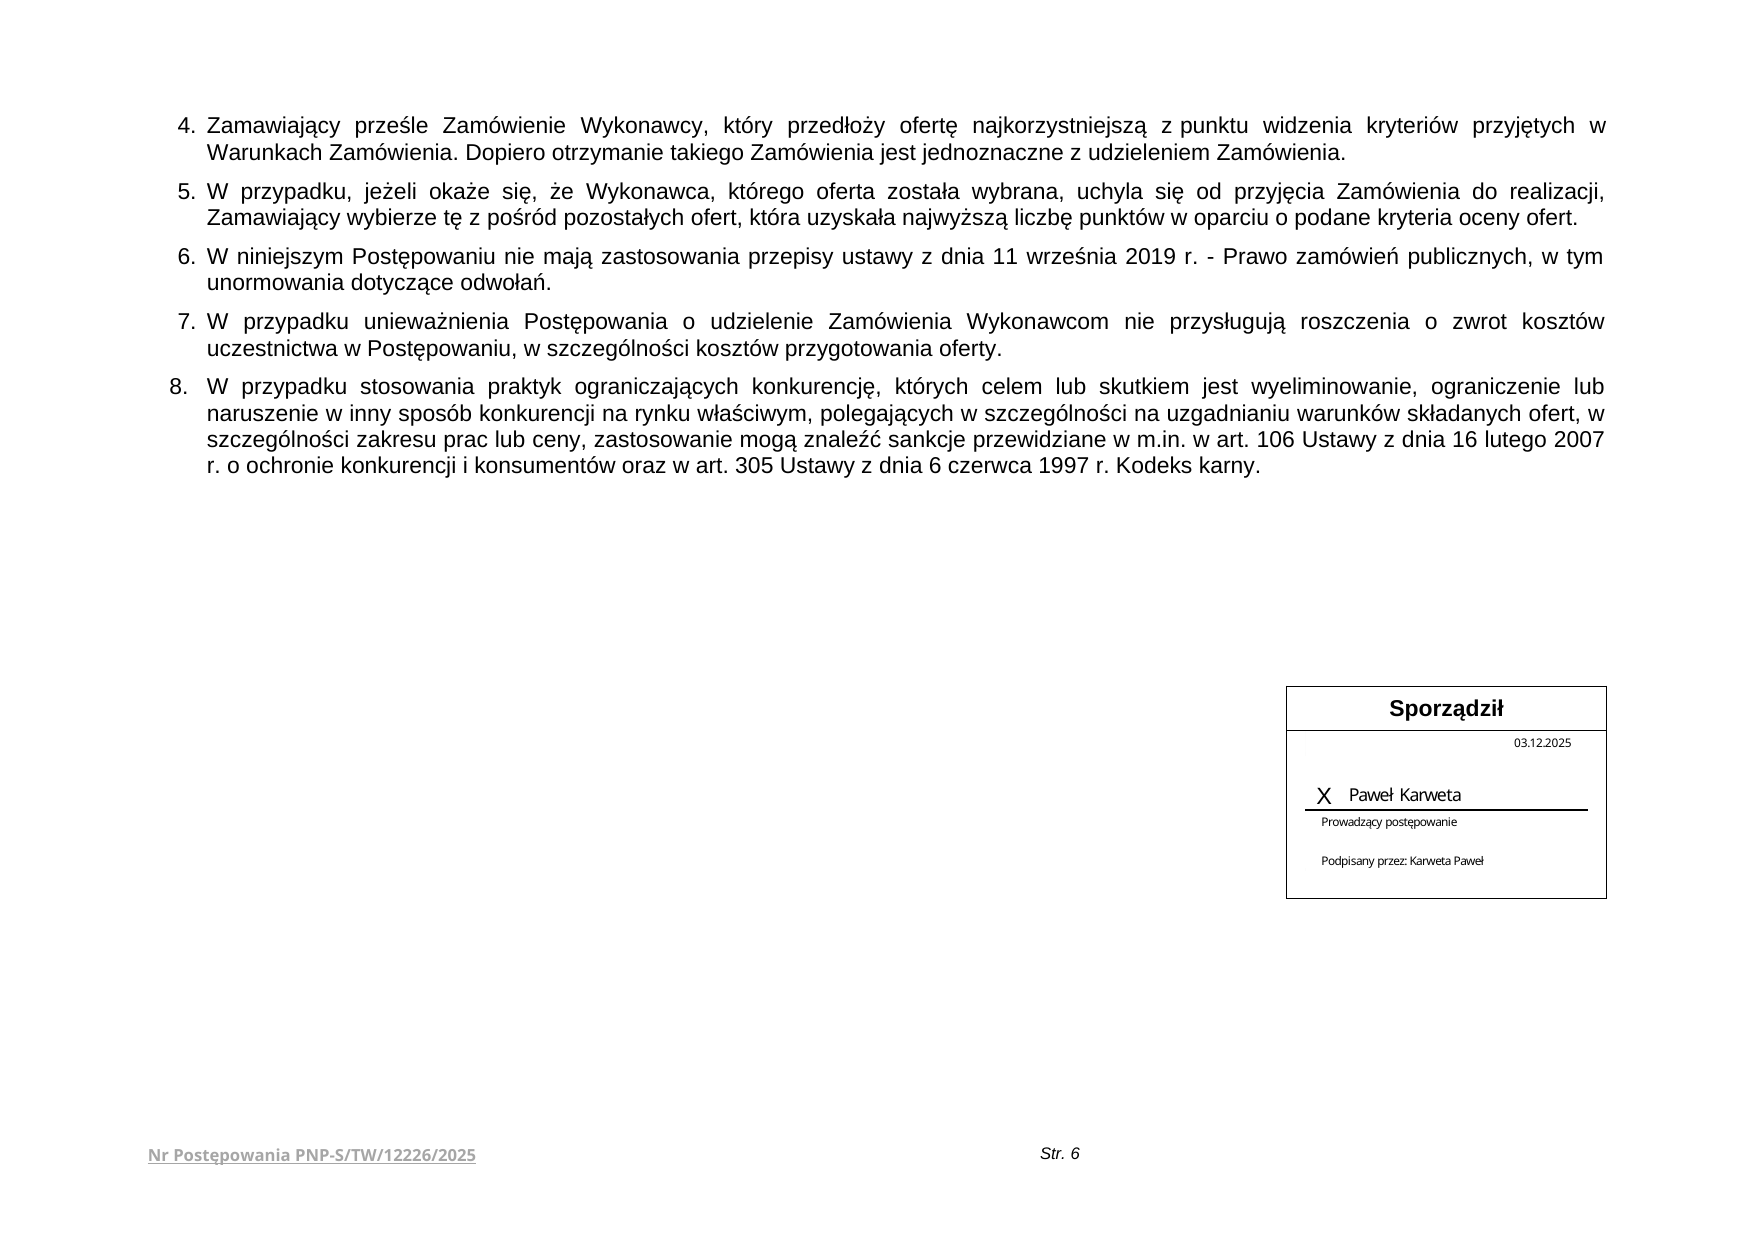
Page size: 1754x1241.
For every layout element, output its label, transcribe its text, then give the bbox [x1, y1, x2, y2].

table_cell [1287, 731, 1606, 898]
list W przypadku unieważnienia Postępowania o udzielenie Zamówienia Wykonawcom nie przysługują roszczenia o zwrot kosztów uczestnictwa w Postępowaniu, w szczególności kosztów przygotowania oferty. [177, 308, 1606, 361]
list Zamawiający prześle Zamówienie Wykonawcy, który przedłoży ofertę najkorzystniejszą z punktu widzenia kryteriów przyjętych w Warunkach Zamówienia. Dopiero otrzymanie takiego Zamówienia jest jednoznaczne z udzieleniem Zamówienia. [177, 112, 1606, 165]
list W niniejszym Postępowaniu nie mają zastosowania przepisy ustawy z dnia 11 września 2019 r. - Prawo zamówień publicznych, w tym unormowania dotyczące odwołań. [177, 243, 1606, 296]
list W przypadku, jeżeli okaże się, że Wykonawca, którego oferta została wybrana, uchyla się od przyjęcia Zamówienia do realizacji, Zamawiający wybierze tę z pośród pozostałych ofert, która uzyskała najwyższą liczbę punktów w oparciu o podane kryteria oceny ofert. [177, 178, 1606, 230]
list W przypadku stosowania praktyk ograniczających konkurencję, których celem lub skutkiem jest wyeliminowanie, ograniczenie lub naruszenie w inny sposób konkurencji na rynku właściwym, polegających w szczególności na uzgadnianiu warunków składanych ofert, w szczególności zakresu prac lub ceny, zastosowanie mogą znaleźć sankcje przewidziane w m.in. w art. 106 Ustawy z dnia 16 lutego 2007 r. o ochronie konkurencji i konsumentów oraz w art. 305 Ustawy z dnia 6 czerwca 1997 r. Kodeks karny. [169, 373, 1606, 479]
table_header Sporządził [1287, 687, 1606, 730]
